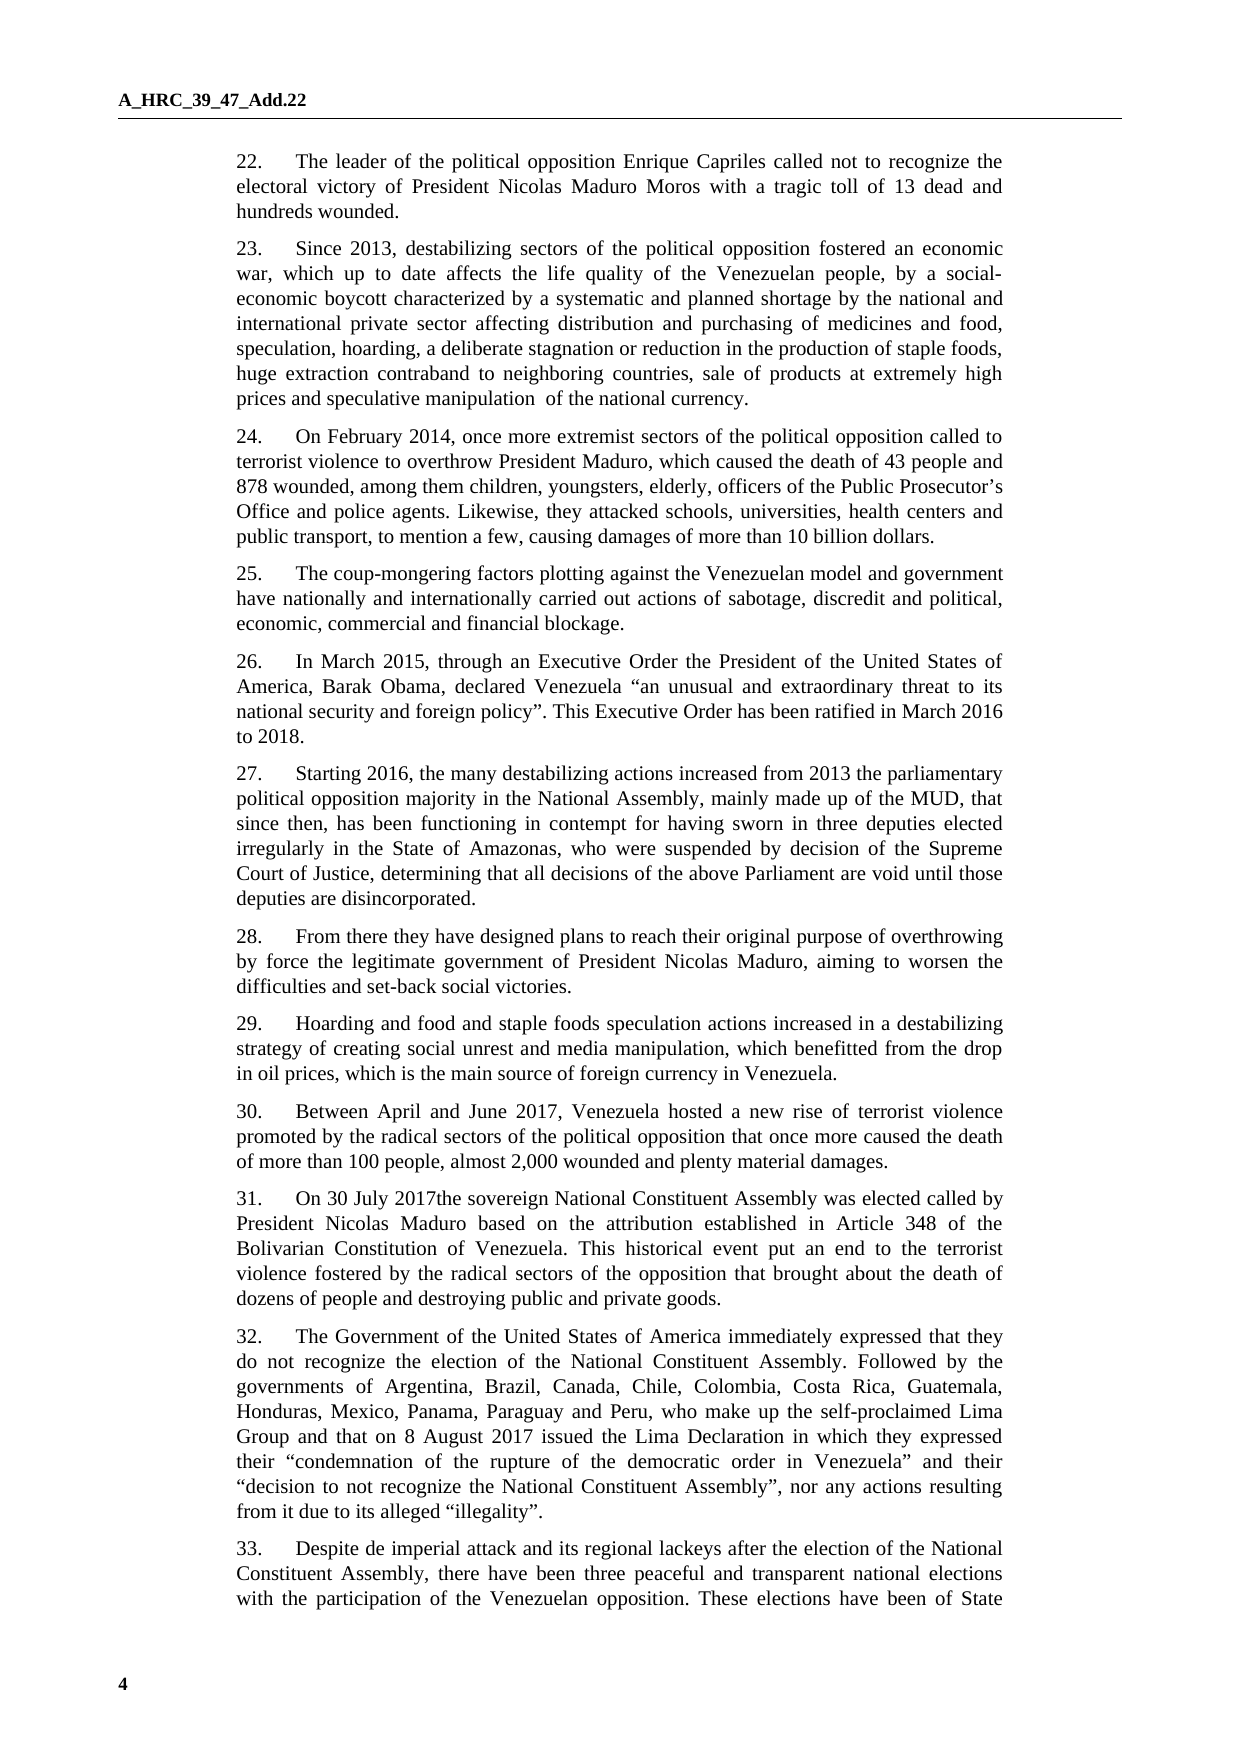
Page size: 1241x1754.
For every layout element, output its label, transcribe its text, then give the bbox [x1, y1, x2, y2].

list On 30 July 2017the sovereign National Constituent Assembly was elected called by President Nicolas Maduro based on the attribution established in Article 348 of the Bolivarian Constitution of Venezuela. This historical event put an end to the terrorist violence fostered by the radical sectors of the opposition that brought about the death of dozens of people and destroying public and private goods. [236, 1185, 1004, 1310]
list In March 2015, through an Executive Order the President of the United States of America, Barak Obama, declared Venezuela “an unusual and extraordinary threat to its national security and foreign policy”. This Executive Order has been ratified in March 2016 to 2018. [236, 648, 1004, 748]
list Starting 2016, the many destabilizing actions increased from 2013 the parliamentary political opposition majority in the National Assembly, mainly made up of the MUD, that since then, has been functioning in contempt for having sworn in three deputies elected irregularly in the State of Amazonas, who were suspended by decision of the Supreme Court of Justice, determining that all decisions of the above Parliament are void until those deputies are disincorporated. [236, 760, 1004, 910]
list The Government of the United States of America immediately expressed that they do not recognize the election of the National Constituent Assembly. Followed by the governments of Argentina, Brazil, Canada, Chile, Colombia, Costa Rica, Guatemala, Honduras, Mexico, Panama, Paraguay and Peru, who make up the self-proclaimed Lima Group and that on 8 August 2017 issued the Lima Declaration in which they expressed their “condemnation of the rupture of the democratic order in Venezuela” and their “decision to not recognize the National Constituent Assembly”, nor any actions resulting from it due to its alleged “illegality”. [236, 1323, 1004, 1523]
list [236, 1535, 1004, 1610]
list The leader of the political opposition Enrique Capriles called not to recognize the electoral victory of President Nicolas Maduro Moros with a tragic toll of 13 dead and hundreds wounded. [236, 148, 1004, 223]
list Between April and June 2017, Venezuela hosted a new rise of terrorist violence promoted by the radical sectors of the political opposition that once more caused the death of more than 100 people, almost 2,000 wounded and plenty material damages. [236, 1098, 1004, 1173]
list On February 2014, once more extremist sectors of the political opposition called to terrorist violence to overthrow President Maduro, which caused the death of 43 people and 878 wounded, among them children, youngsters, elderly, officers of the Public Prosecutor’s Office and police agents. Likewise, they attacked schools, universities, health centers and public transport, to mention a few, causing damages of more than 10 billion dollars. [236, 423, 1004, 548]
list Since 2013, destabilizing sectors of the political opposition fostered an economic war, which up to date affects the life quality of the Venezuelan people, by a social-economic boycott characterized by a systematic and planned shortage by the national and international private sector affecting distribution and purchasing of medicines and food, speculation, hoarding, a deliberate stagnation or reduction in the production of staple foods, huge extraction contraband to neighboring countries, sale of products at extremely high prices and speculative manipulation of the national currency. [236, 235, 1004, 410]
list Hoarding and food and staple foods speculation actions increased in a destabilizing strategy of creating social unrest and media manipulation, which benefitted from the drop in oil prices, which is the main source of foreign currency in Venezuela. [236, 1010, 1004, 1085]
list From there they have designed plans to reach their original purpose of overthrowing by force the legitimate government of President Nicolas Maduro, aiming to worsen the difficulties and set-back social victories. [236, 923, 1004, 998]
list The coup-mongering factors plotting against the Venezuelan model and government have nationally and internationally carried out actions of sabotage, discredit and political, economic, commercial and financial blockage. [236, 560, 1004, 635]
